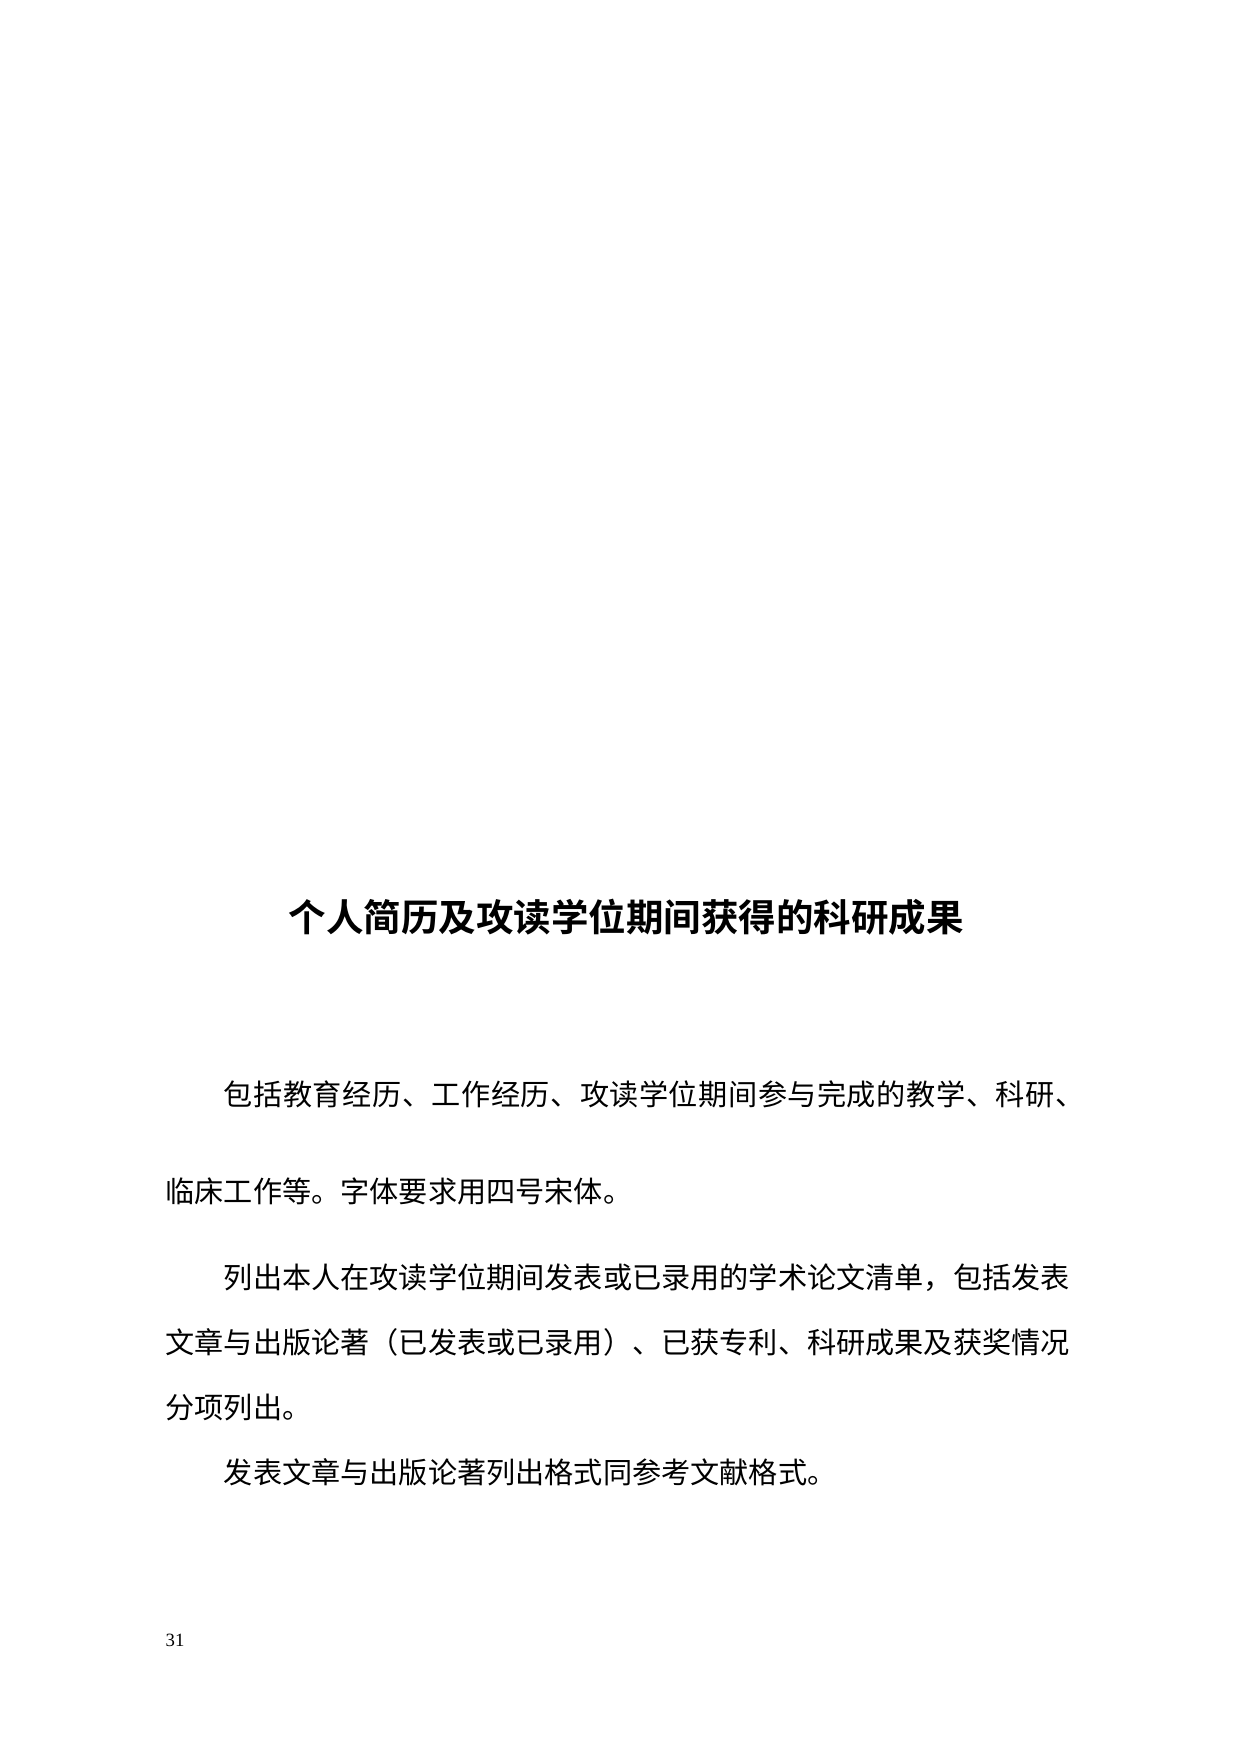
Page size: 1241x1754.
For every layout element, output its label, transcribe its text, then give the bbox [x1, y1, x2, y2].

text 个人简历及攻读学位期间获得的科研成果 [165, 883, 1087, 948]
text 包括教育经历、工作经历、攻读学位期间参与完成的教学、科研、临床工作等。字体要求用四号宋体。 [165, 1060, 1087, 1222]
text 列出本人在攻读学位期间发表或已录用的学术论文清单，包括发表文章与出版论著（已发表或已录用）、已获专利、科研成果及获奖情况分项列出。 [165, 1243, 1087, 1438]
text 发表文章与出版论著列出格式同参考文献格式。 [165, 1438, 1087, 1503]
